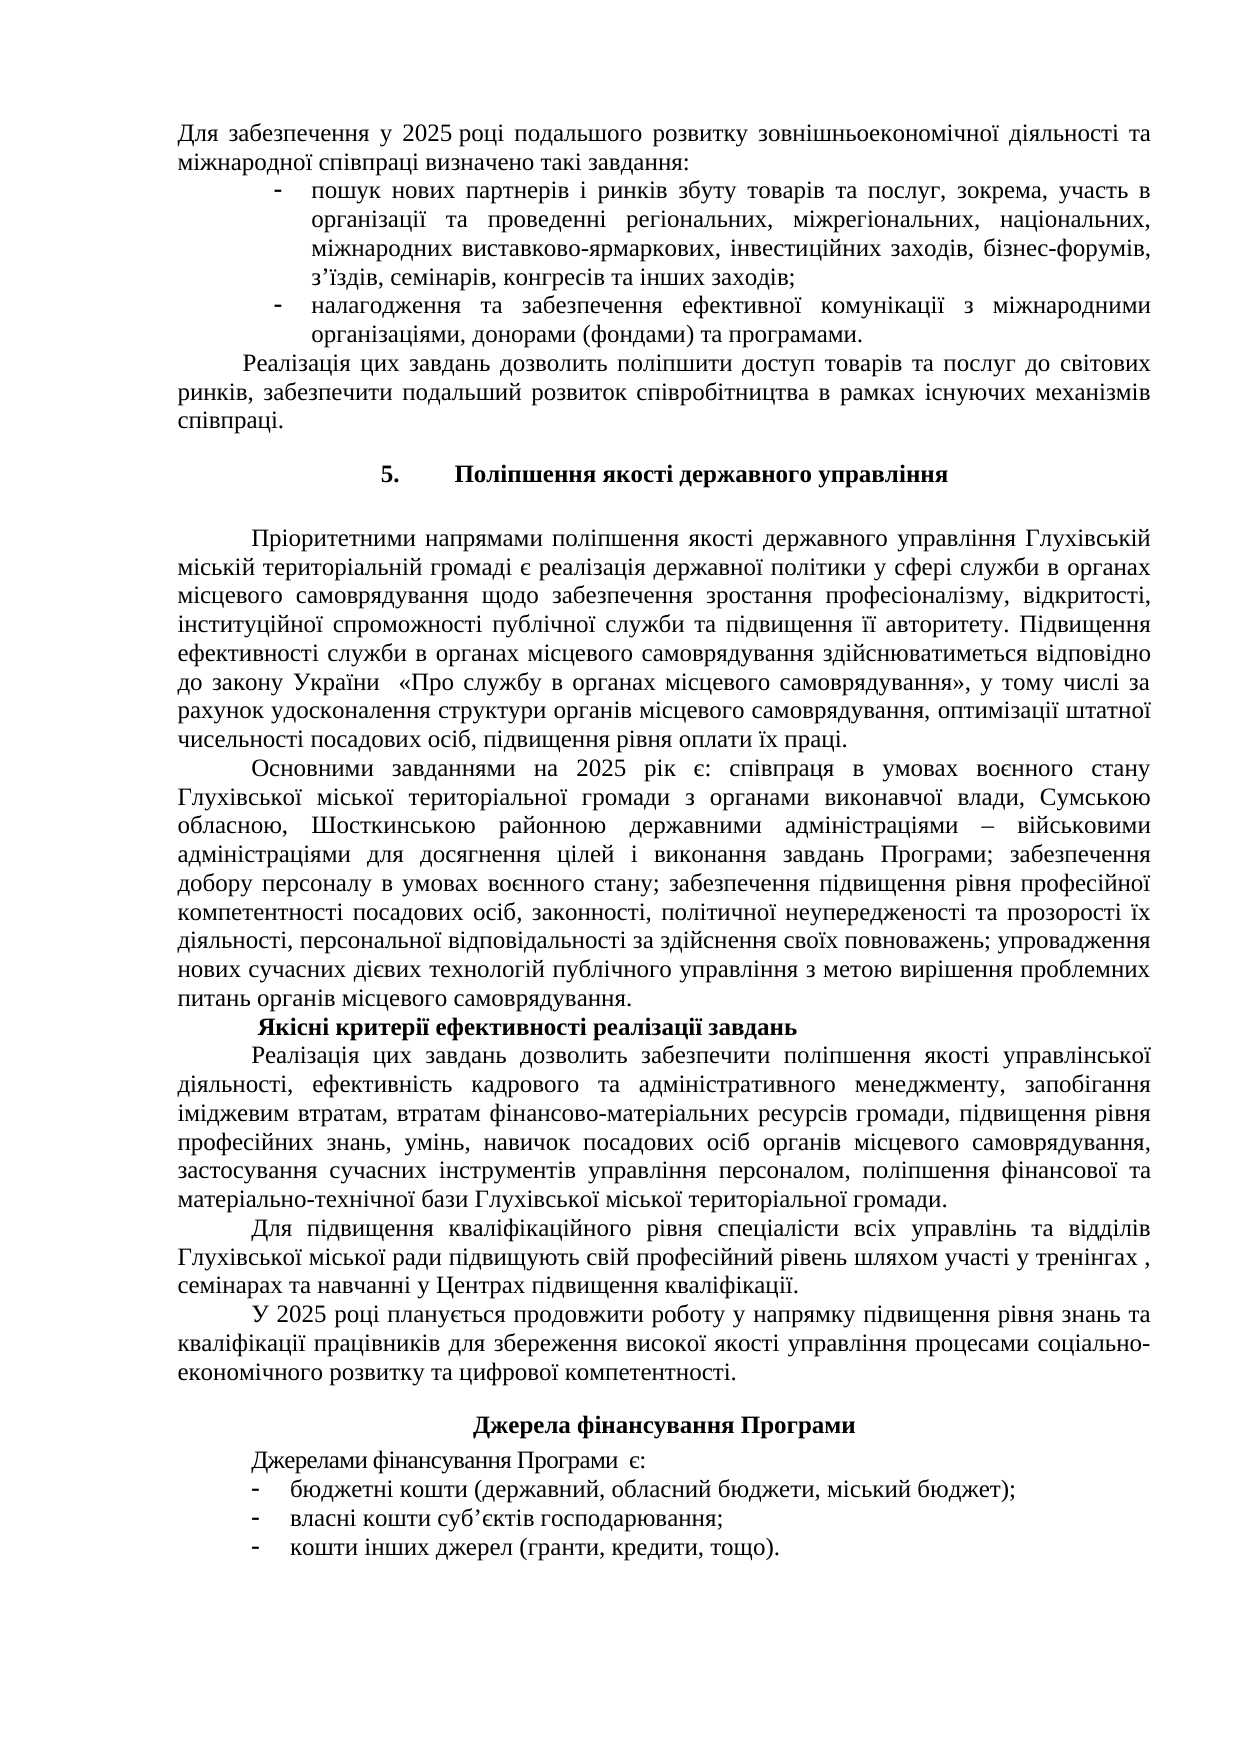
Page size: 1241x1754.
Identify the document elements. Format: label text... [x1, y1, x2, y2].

list власні кошти суб’єктів господарювання; [251, 1503, 1152, 1532]
text У 2025 році планується продовжити роботу у напрямку підвищення рівня знань та кваліфікації працівників для збереження високої якості управління процесами соціально-економічного розвитку та цифрової компетентності. [177, 1299, 1152, 1386]
text Для підвищення кваліфікаційного рівня спеціалісти всіх управлінь та відділів Глухівської міської ради підвищують свій професійний рівень шляхом участі у тренінгах , семінарах та навчанні у Центрах підвищення кваліфікації. [177, 1213, 1152, 1299]
text Якісні критерії ефективності реалізації завдань [177, 1012, 1152, 1041]
list бюджетні кошти (державний, обласний бюджети, міський бюджет); [251, 1474, 1152, 1503]
text Основними завданнями на 2025 рік є: співпраця в умовах воєнного стану Глухівської міської територіальної громади з органами виконавчої влади, Сумською обласною, Шосткинською районною державними адміністраціями – військовими адміністраціями для досягнення цілей і виконання завдань Програми; забезпечення добору персоналу в умовах воєнного стану; забезпечення підвищення рівня професійної компетентності посадових осіб, законності, політичної неупередженості та прозорості їх діяльності, персональної відповідальності за здійснення своїх повноважень; упровадження нових сучасних дієвих технологій публічного управління з метою вирішення проблемних питань органів місцевого самоврядування. [177, 753, 1152, 1012]
text Для забезпечення у 2025 році подальшого розвитку зовнішньоекономічної діяльності та міжнародної співпраці визначено такі завдання: [177, 118, 1152, 176]
text Реалізація цих завдань дозволить забезпечити поліпшення якості управлінської діяльності, ефективність кадрового та адміністративного менеджменту, запобігання іміджевим втратам, втратам фінансово-матеріальних ресурсів громади, підвищення рівня професійних знань, умінь, навичок посадових осіб органів місцевого самоврядування, застосування сучасних інструментів управління персоналом, поліпшення фінансової та матеріально-технічної бази Глухівської міської територіальної громади. [177, 1041, 1152, 1213]
list пошук нових партнерів і ринків збуту товарів та послуг, зокрема, участь в організації та проведенні регіональних, міжрегіональних, національних, міжнародних виставково-ярмаркових, інвестиційних заходів, бізнес-форумів, з’їздів, семінарів, конгресів та інших заходів; [274, 176, 1152, 291]
list налагодження та забезпечення ефективної комунікації з міжнародними організаціями, донорами (фондами) та програмами. [274, 291, 1152, 348]
list кошти інших джерел (гранти, кредити, тощо). [251, 1532, 1152, 1561]
text Джерелами фінансування Програми є: [177, 1446, 1152, 1474]
text Реалізація цих завдань дозволить поліпшити доступ товарів та послуг до світових ринків, забезпечити подальший розвиток співробітництва в рамках існуючих механізмів співпраці. [177, 348, 1152, 434]
subtitle 5. Поліпшення якості державного управління [177, 459, 1152, 488]
subtitle Джерела фінансування Програми [177, 1411, 1152, 1439]
text Пріоритетними напрямами поліпшення якості державного управління Глухівській міській територіальній громаді є реалізація державної політики у сфері служби в органах місцевого самоврядування щодо забезпечення зростання професіоналізму, відкритості, інституційної спроможності публічної служби та підвищення її авторитету. Підвищення ефективності служби в органах місцевого самоврядування здійснюватиметься відповідно до закону України «Про службу в органах місцевого самоврядування», у тому числі за рахунок удосконалення структури органів місцевого самоврядування, оптимізації штатної чисельності посадових осіб, підвищення рівня оплати їх праці. [177, 523, 1152, 753]
